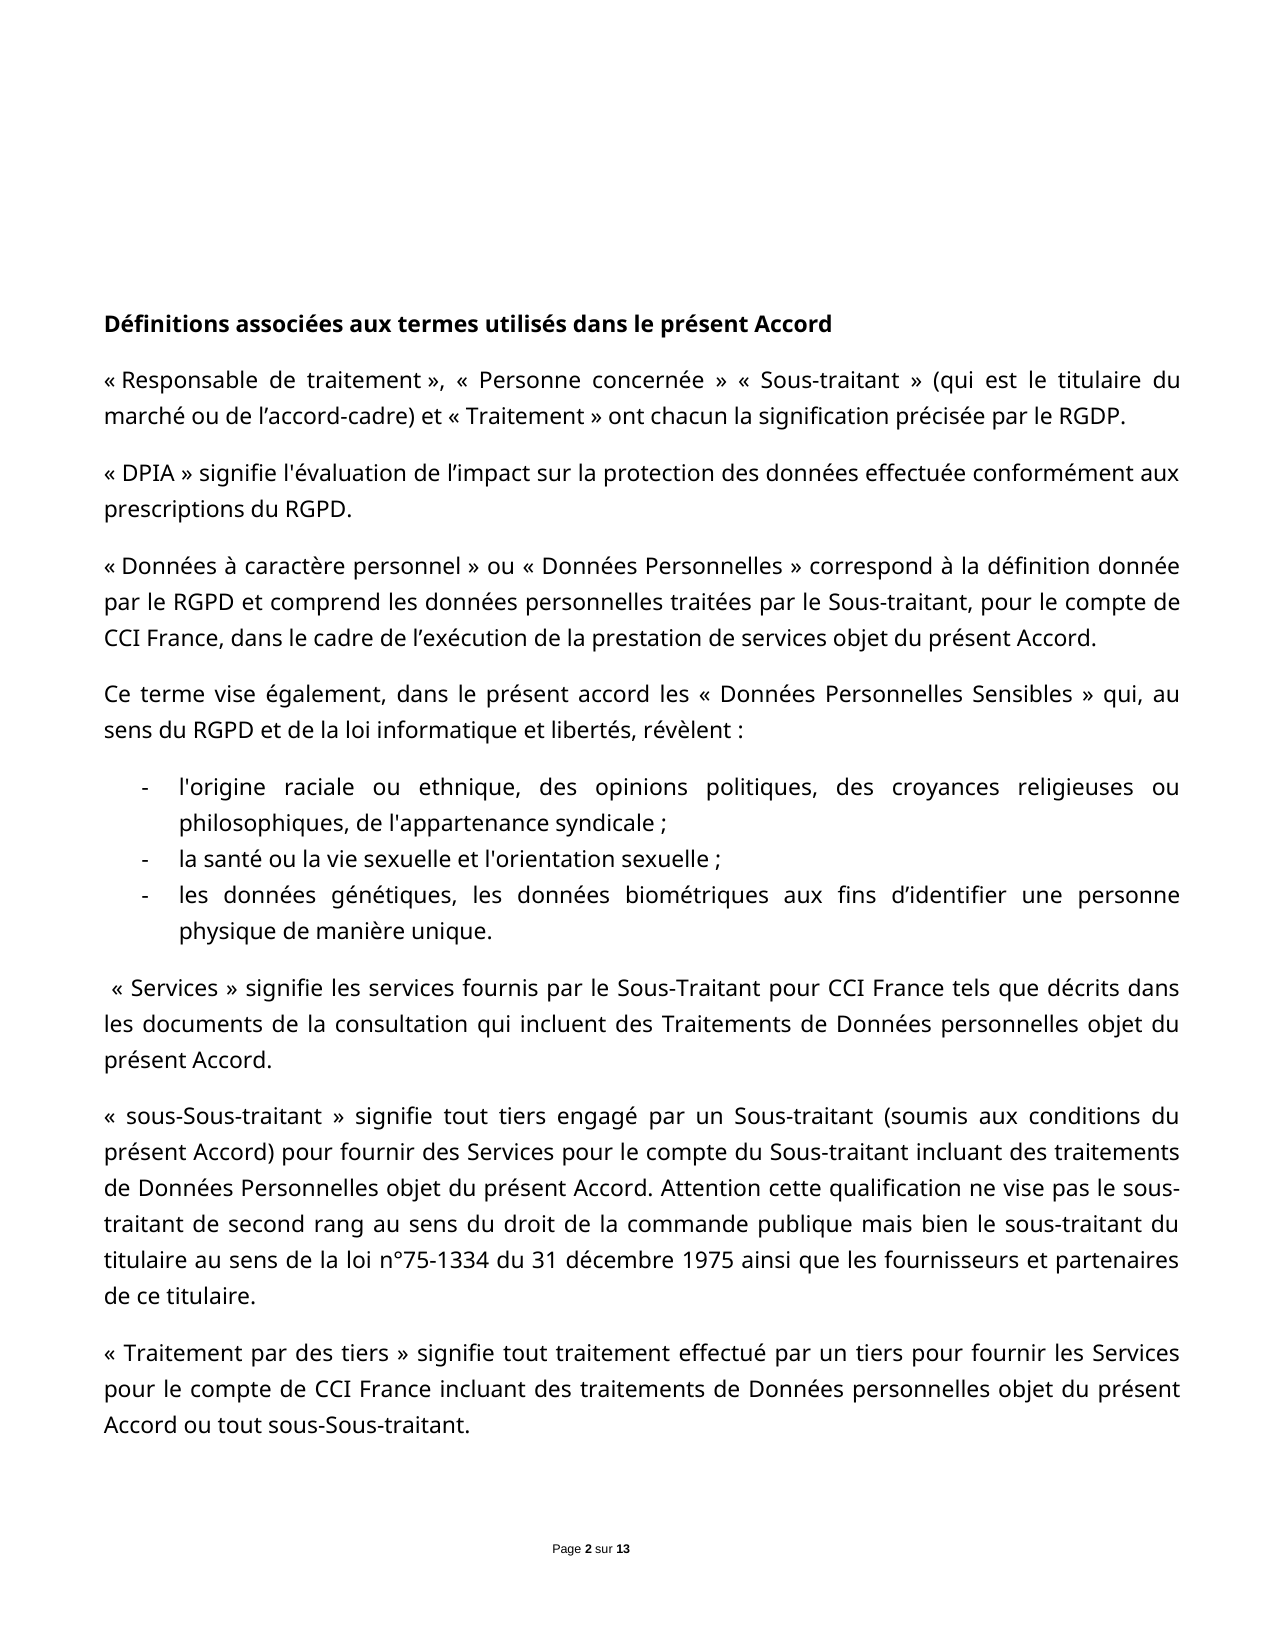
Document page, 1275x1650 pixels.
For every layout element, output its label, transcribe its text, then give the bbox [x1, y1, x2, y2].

list l'origine raciale ou ethnique, des opinions politiques, des croyances religieuses ou philosophiques, de l'appartenance syndicale ; [141, 771, 1181, 838]
text Définitions associées aux termes utilisés dans le présent Accord [103, 308, 1181, 339]
list la santé ou la vie sexuelle et l'orientation sexuelle ; [141, 843, 1181, 874]
text Ce terme vise également, dans le présent accord les « Données Personnelles Sensibles » qui, au sens du RGPD et de la loi informatique et libertés, révèlent : [103, 678, 1181, 746]
text « DPIA » signifie l'évaluation de l’impact sur la protection des données effectuée conformément aux prescriptions du RGPD. [103, 457, 1181, 524]
text « Données à caractère personnel » ou « Données Personnelles » correspond à la définition donnée par le RGPD et comprend les données personnelles traitées par le Sous-traitant, pour le compte de CCI France, dans le cadre de l’exécution de la prestation de services objet du présent Accord. [103, 550, 1181, 653]
text « Traitement par des tiers » signifie tout traitement effectué par un tiers pour fournir les Services pour le compte de CCI France incluant des traitements de Données personnelles objet du présent Accord ou tout sous-Sous-traitant. [103, 1337, 1181, 1440]
list les données génétiques, les données biométriques aux fins d’identifier une personne physique de manière unique. [141, 879, 1181, 946]
text « Services » signifie les services fournis par le Sous-Traitant pour CCI France tels que décrits dans les documents de la consultation qui incluent des Traitements de Données personnelles objet du présent Accord. [103, 972, 1181, 1075]
text « sous-Sous-traitant » signifie tout tiers engagé par un Sous-traitant (soumis aux conditions du présent Accord) pour fournir des Services pour le compte du Sous-traitant incluant des traitements de Données Personnelles objet du présent Accord. Attention cette qualification ne vise pas le sous-traitant de second rang au sens du droit de la commande publique mais bien le sous-traitant du titulaire au sens de la loi n°75-1334 du 31 décembre 1975 ainsi que les fournisseurs et partenaires de ce titulaire. [103, 1100, 1181, 1311]
text « Responsable de traitement », « Personne concernée » « Sous-traitant » (qui est le titulaire du marché ou de l’accord-cadre) et « Traitement » ont chacun la signification précisée par le RGDP. [103, 364, 1181, 432]
